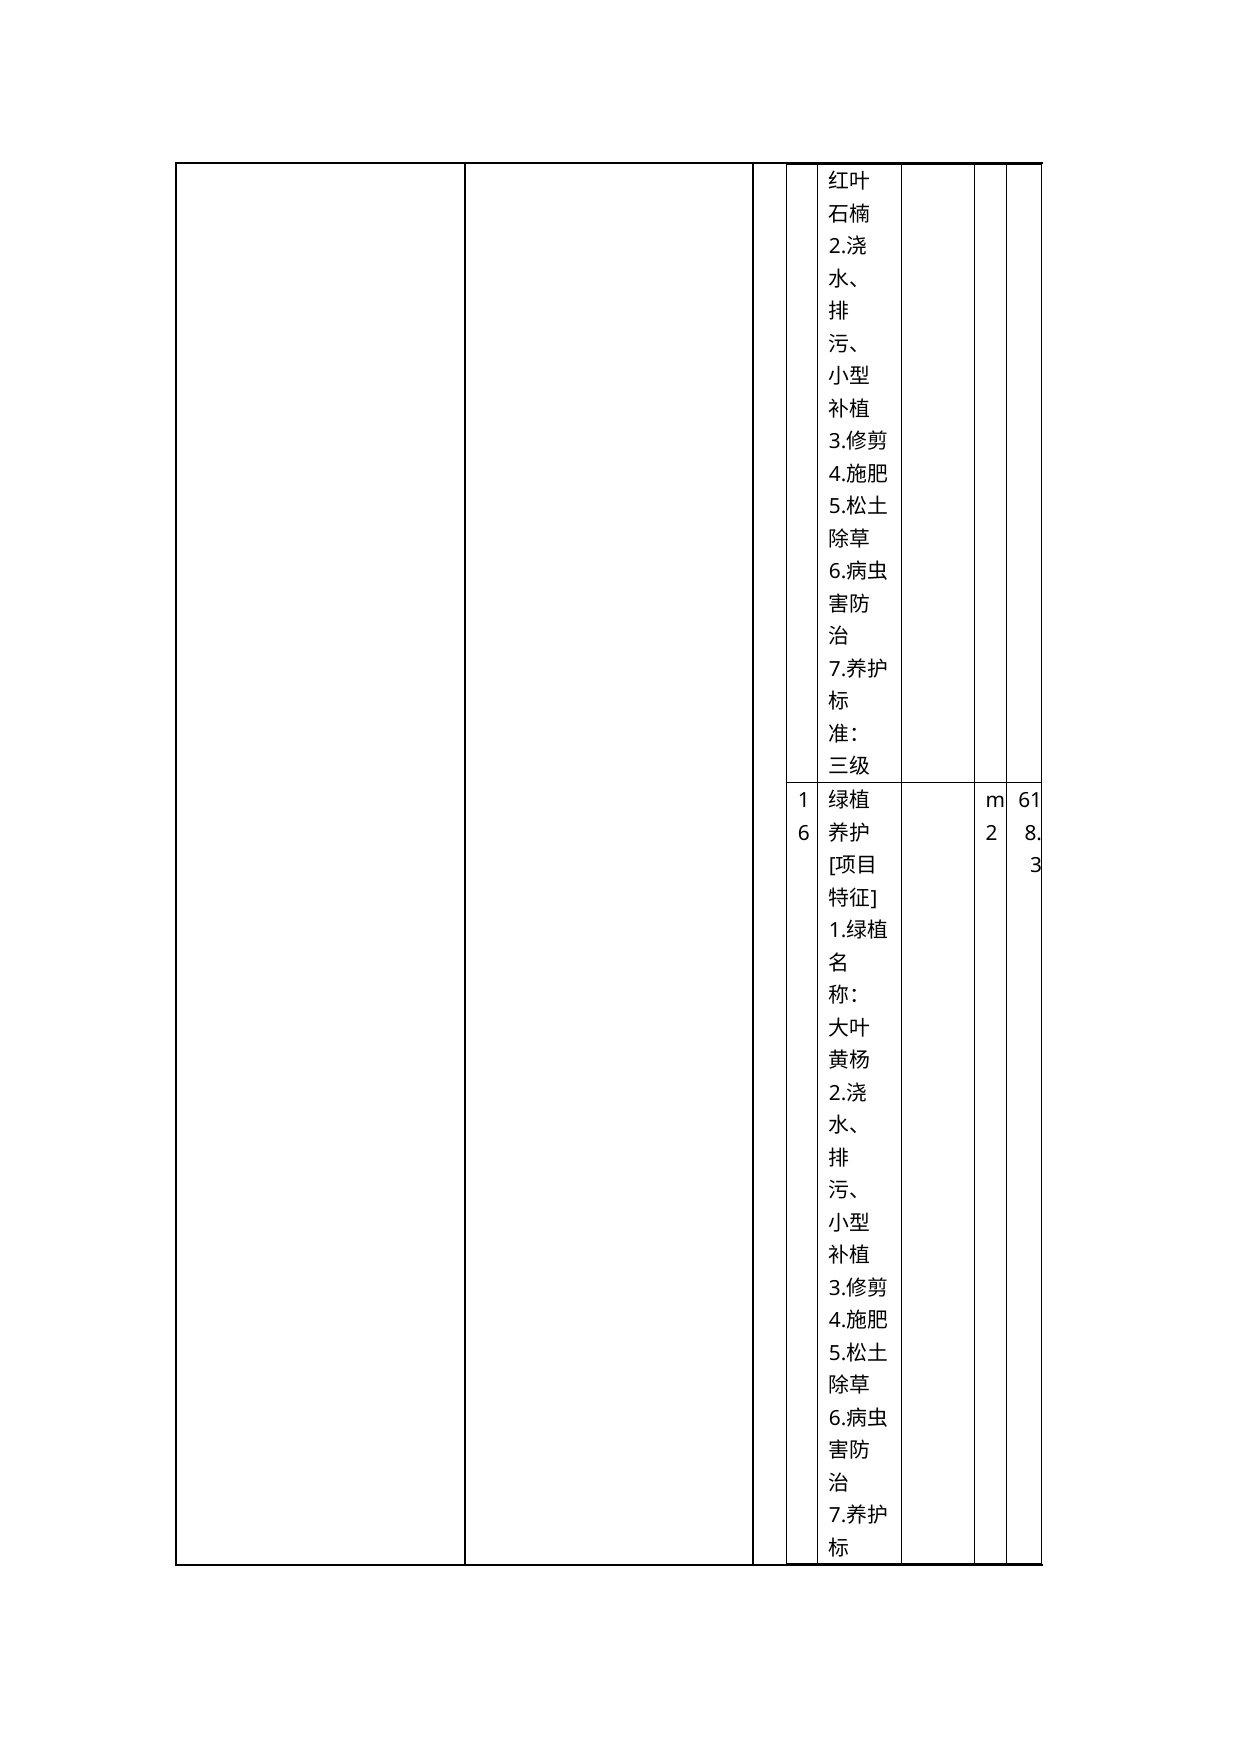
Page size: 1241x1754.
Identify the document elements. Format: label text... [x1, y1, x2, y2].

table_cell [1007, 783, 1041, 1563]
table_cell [818, 783, 901, 1563]
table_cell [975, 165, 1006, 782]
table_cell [754, 164, 786, 1564]
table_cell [902, 165, 974, 782]
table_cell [818, 165, 901, 782]
table_cell 1 [177, 164, 464, 1564]
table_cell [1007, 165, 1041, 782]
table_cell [902, 783, 974, 1563]
table_cell [466, 164, 752, 1564]
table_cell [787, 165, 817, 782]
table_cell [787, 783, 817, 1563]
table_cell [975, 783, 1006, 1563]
